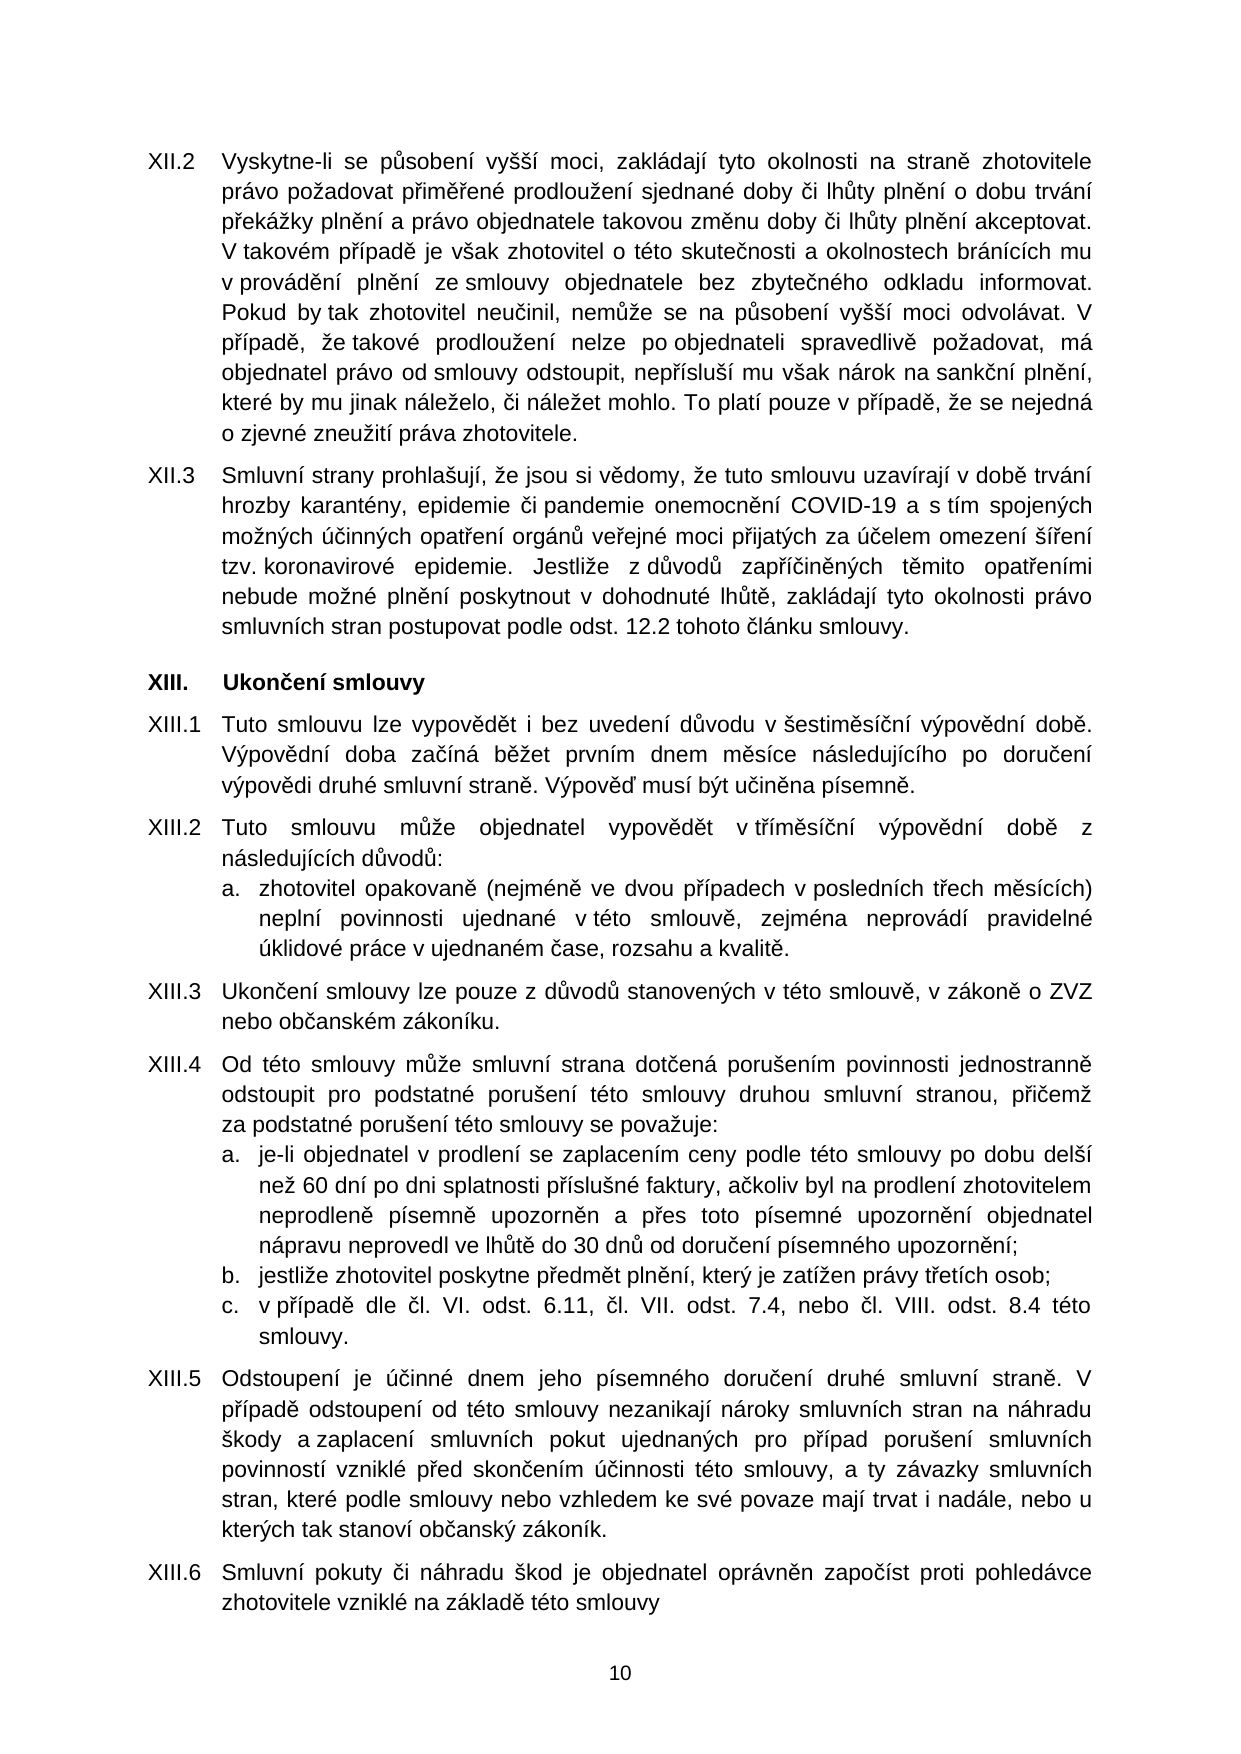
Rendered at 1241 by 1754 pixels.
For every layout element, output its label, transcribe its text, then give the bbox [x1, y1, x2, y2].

list Ukončení smlouvy [148, 668, 1093, 695]
list jestliže zhotovitel poskytne předmět plnění, který je zatížen právy třetích osob; [221, 1262, 1093, 1288]
list je-li objednatel v prodlení se zaplacením ceny podle této smlouvy po dobu delší než 60 dní po dni splatnosti příslušné faktury, ačkoliv byl na prodlení zhotovitelem neprodleně písemně upozorněn a přes toto písemné upozornění objednatel nápravu neprovedl ve lhůtě do 30 dnů od doručení písemného upozornění; [221, 1141, 1093, 1258]
list Odstoupení je účinné dnem jeho písemného doručení druhé smluvní straně. V případě odstoupení od této smlouvy nezanikají nároky smluvních stran na náhradu škody a zaplacení smluvních pokut ujednaných pro případ porušení smluvních povinností vzniklé před skončením účinnosti této smlouvy, a ty závazky smluvních stran, které podle smlouvy nebo vzhledem ke své povaze mají trvat i nadále, nebo u kterých tak stanoví občanský zákoník. [148, 1365, 1093, 1543]
list Smluvní strany prohlašují, že jsou si vědomy, že tuto smlouvu uzavírají v době trvání hrozby karantény, epidemie či pandemie onemocnění COVID-19 a s tím spojených možných účinných opatření orgánů veřejné moci přijatých za účelem omezení šíření tzv. koronavirové epidemie. Jestliže z důvodů zapříčiněných těmito opatřeními nebude možné plnění poskytnout v dohodnuté lhůtě, zakládají tyto okolnosti právo smluvních stran postupovat podle odst. 12.2 tohoto článku smlouvy. [148, 462, 1093, 639]
list Ukončení smlouvy lze pouze z důvodů stanovených v této smlouvě, v zákoně o ZVZ nebo občanském zákoníku. [148, 978, 1093, 1034]
list v případě dle čl. VI. odst. 6.11, čl. VII. odst. 7.4, nebo čl. VIII. odst. 8.4 této smlouvy. [221, 1292, 1093, 1349]
list zhotovitel opakovaně (nejméně ve dvou případech v posledních třech měsících) neplní povinnosti ujednané v této smlouvě, zejména neprovádí pravidelné úklidové práce v ujednaném čase, rozsahu a kvalitě. [221, 875, 1093, 961]
list Od této smlouvy může smluvní strana dotčená porušením povinnosti jednostranně odstoupit pro podstatné porušení této smlouvy druhou smluvní stranou, přičemž za podstatné porušení této smlouvy se považuje: [148, 1051, 1093, 1137]
list Vyskytne-li se působení vyšší moci, zakládají tyto okolnosti na straně zhotovitele právo požadovat přiměřené prodloužení sjednané doby či lhůty plnění o dobu trvání překážky plnění a právo objednatele takovou změnu doby či lhůty plnění akceptovat. V takovém případě je však zhotovitel o této skutečnosti a okolnostech bránících mu v provádění plnění ze smlouvy objednatele bez zbytečného odkladu informovat. Pokud by tak zhotovitel neučinil, nemůže se na působení vyšší moci odvolávat. V případě, že takové prodloužení nelze po objednateli spravedlivě požadovat, má objednatel právo od smlouvy odstoupit, nepřísluší mu však nárok na sankční plnění, které by mu jinak náleželo, či náležet mohlo. To platí pouze v případě, že se nejedná o zjevné zneužití práva zhotovitele. [148, 148, 1093, 446]
list Smluvní pokuty či náhradu škod je objednatel oprávněn započíst proti pohledávce zhotovitele vzniklé na základě této smlouvy [148, 1559, 1093, 1616]
list Tuto smlouvu lze vypovědět i bez uvedení důvodu v šestiměsíční výpovědní době. Výpovědní doba začíná běžet prvním dnem měsíce následujícího po doručení výpovědi druhé smluvní straně. Výpověď musí být učiněna písemně. [148, 711, 1093, 798]
list Tuto smlouvu může objednatel vypovědět v tříměsíční výpovědní době z následujících důvodů: [148, 814, 1093, 871]
